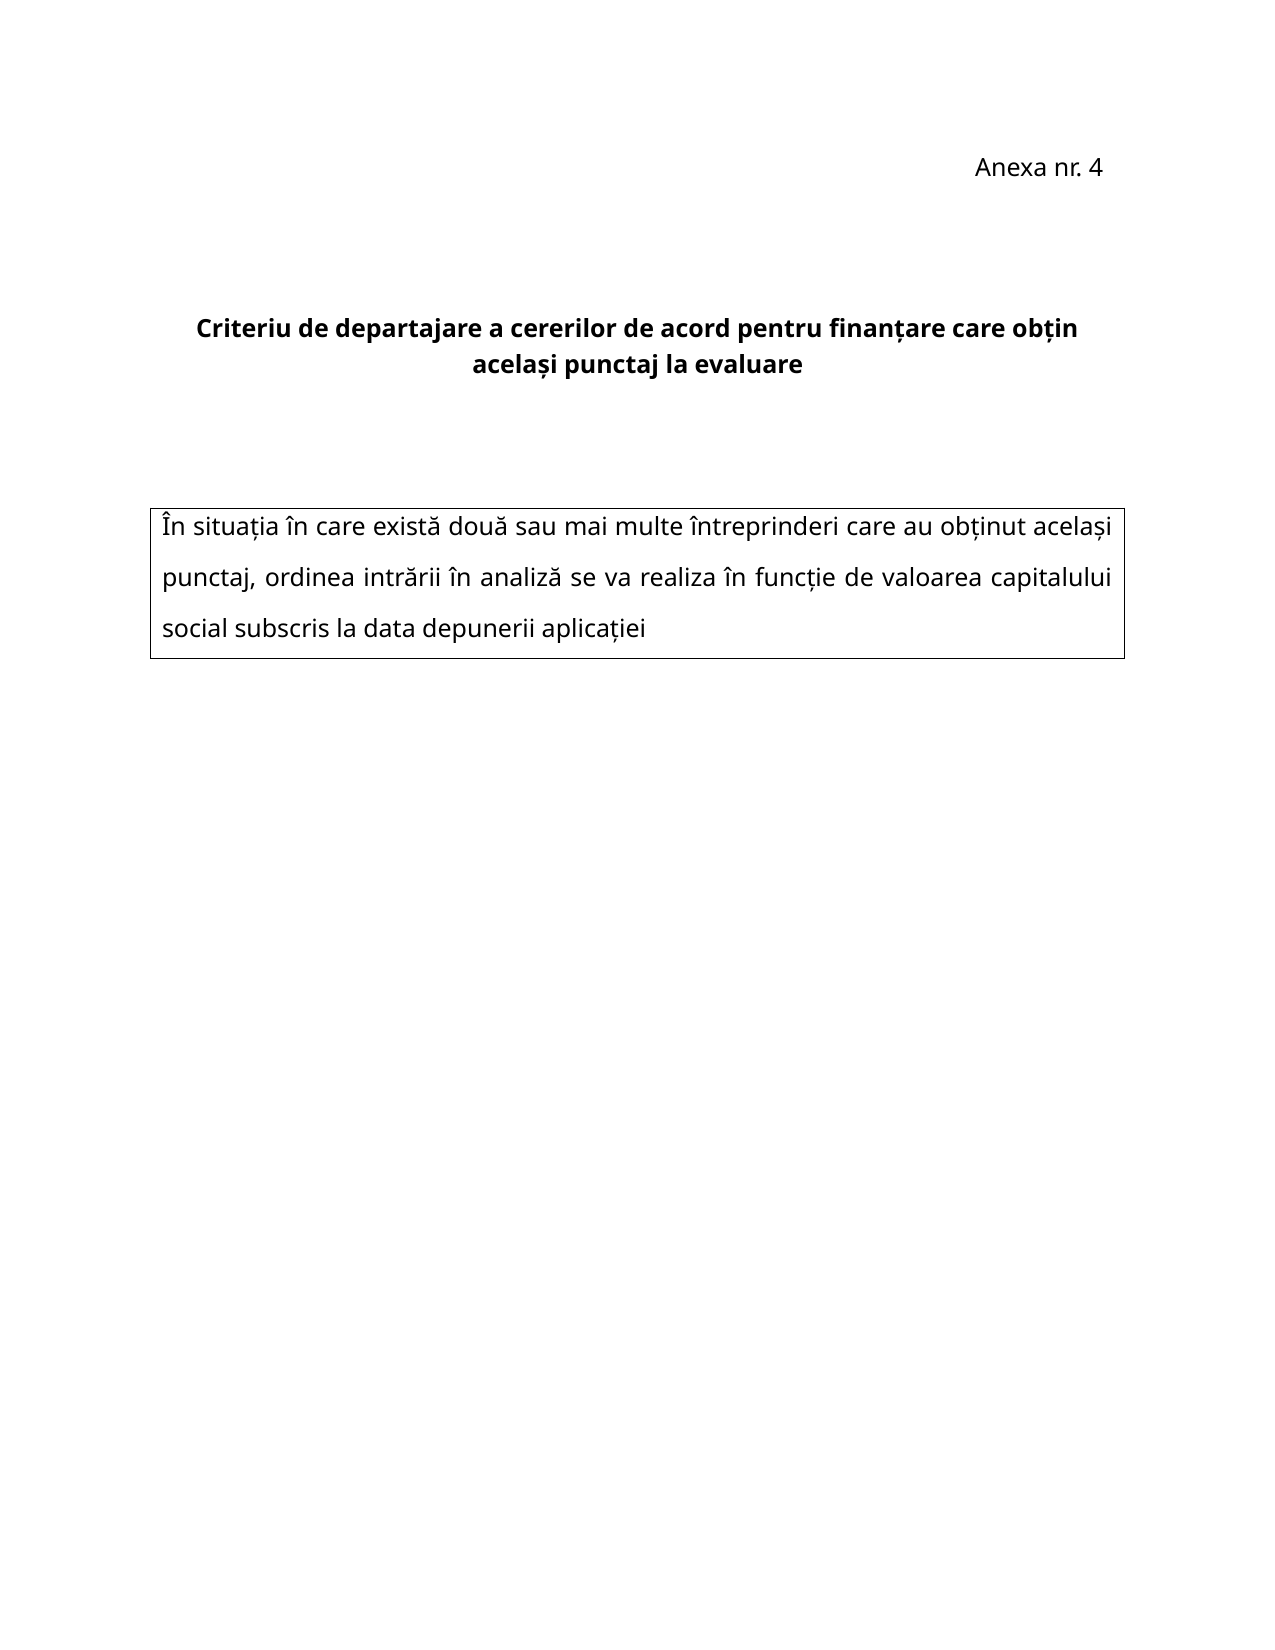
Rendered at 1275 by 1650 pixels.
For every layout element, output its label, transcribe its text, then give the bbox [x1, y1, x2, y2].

text Criteriu de departajare a cererilor de acord pentru finanțare care obțin același punctaj la evaluare [150, 310, 1125, 381]
text Anexa nr. 4 [150, 150, 1125, 184]
table_header În situația în care există două sau mai multe întreprinderi care au obținut același punctaj, ordinea intrării în analiză se va realiza în funcție de valoarea capitalului social subscris la data depunerii aplicației [151, 509, 1124, 658]
